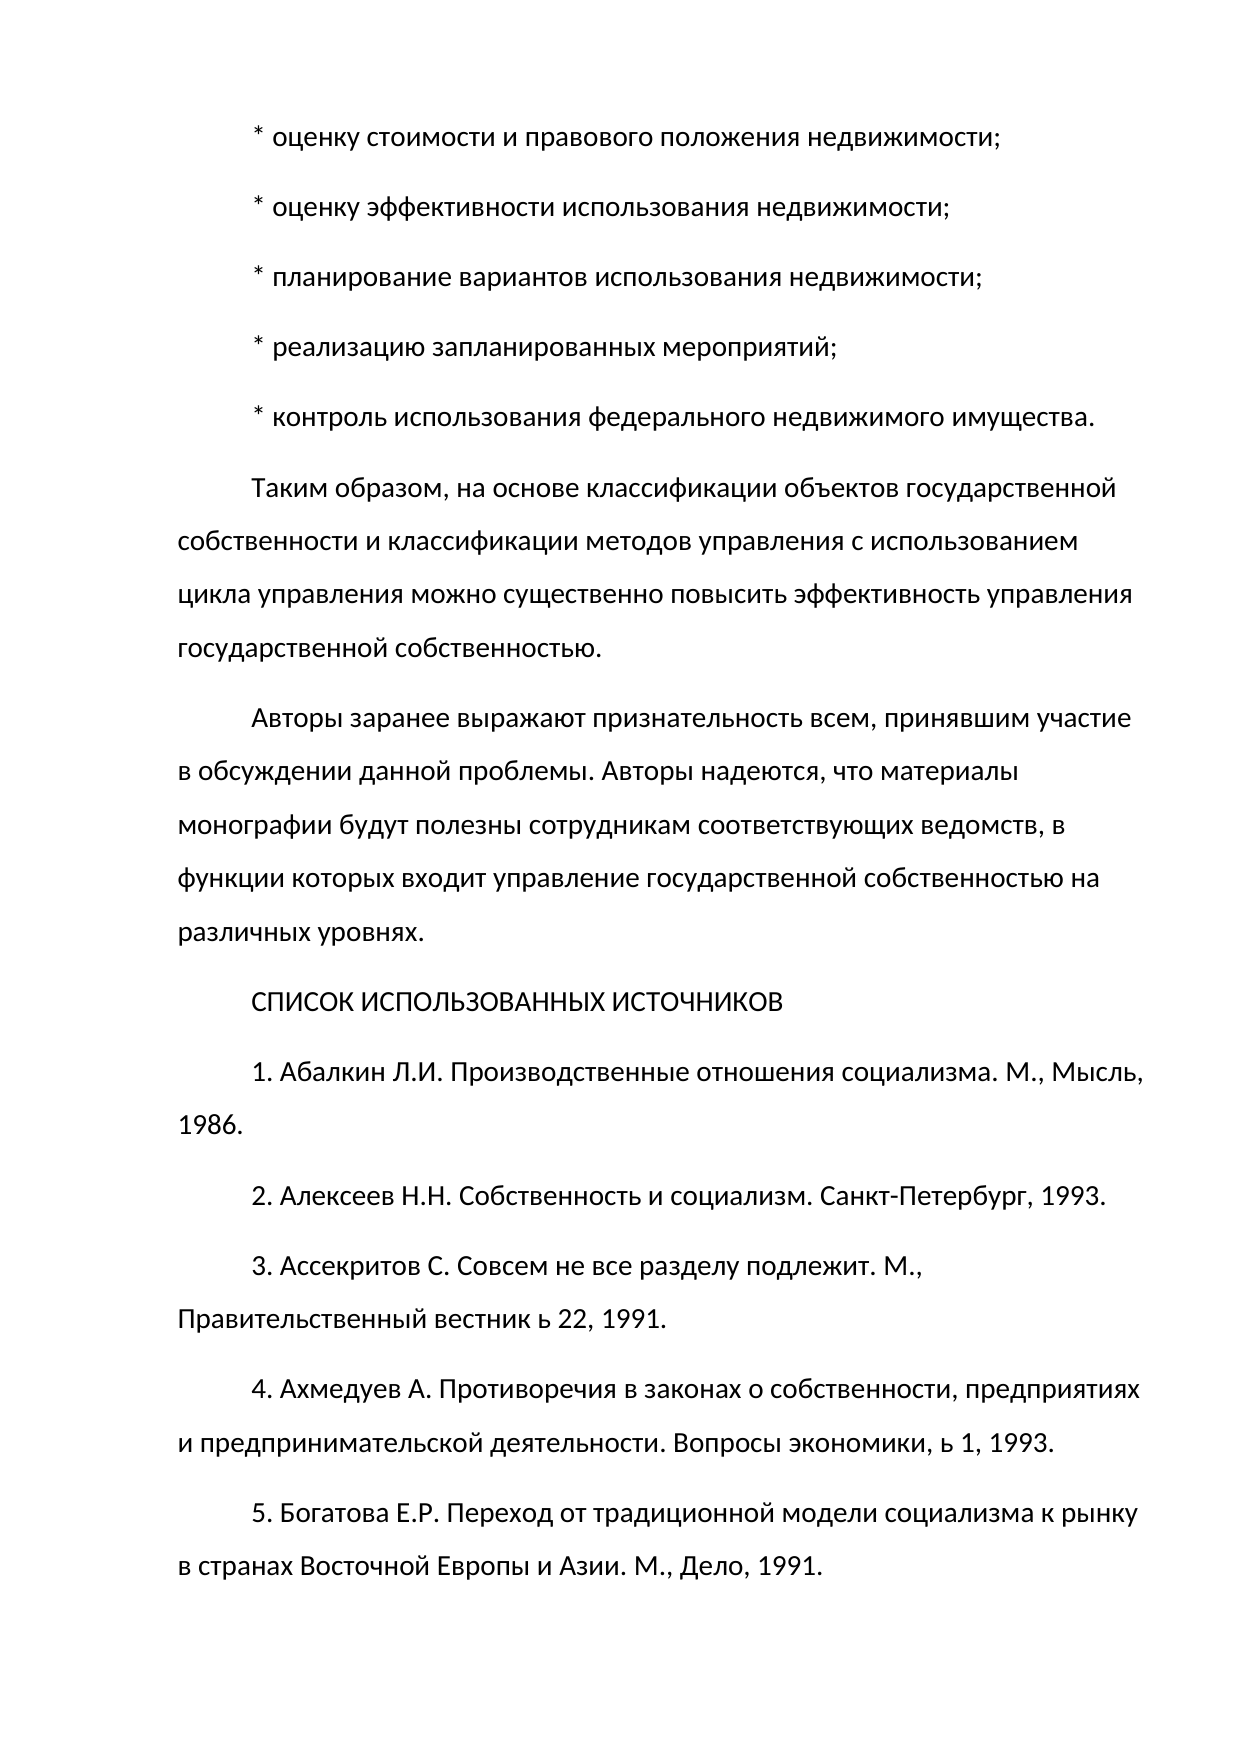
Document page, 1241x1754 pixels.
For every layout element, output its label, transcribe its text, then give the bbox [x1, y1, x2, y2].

text Авторы заранее выражают признательность всем, принявшим участие в обсуждении данной проблемы. Авторы надеются, что материалы монографии будут полезны сотрудникам соответствующих ведомств, в функции которых входит управление государственной собственностью на различных уровнях. [177, 699, 1152, 948]
text 1. Абалкин Л.И. Производственные отношения социализма. М., Мысль, 1986. [177, 1053, 1152, 1142]
text * контроль использования федерального недвижимого имущества. [177, 398, 1152, 434]
text 5. Богатова Е.Р. Переход от традиционной модели социализма к рынку в странах Восточной Европы и Азии. М., Дело, 1991. [177, 1494, 1152, 1583]
text * реализацию запланированных мероприятий; [177, 328, 1152, 364]
text 4. Ахмедуев А. Противоречия в законах о собственности, предприятиях и предпринимательской деятельности. Вопросы экономики, ь 1, 1993. [177, 1370, 1152, 1459]
text * оценку эффективности использования недвижимости; [177, 188, 1152, 224]
text * планирование вариантов использования недвижимости; [177, 258, 1152, 294]
text * оценку стоимости и правового положения недвижимости; [177, 118, 1152, 154]
text 3. Ассекритов С. Совсем не все разделу подлежит. М., Правительственный вестник ь 22, 1991. [177, 1247, 1152, 1336]
text СПИСОК ИСПОЛЬЗОВАННЫХ ИСТОЧНИКОВ [177, 983, 1152, 1018]
text 2. Алексеев Н.Н. Собственность и социализм. Санкт-Петербург, 1993. [177, 1177, 1152, 1212]
text Таким образом, на основе классификации объектов государственной собственности и классификации методов управления с использованием цикла управления можно существенно повысить эффективность управления государственной собственностью. [177, 469, 1152, 664]
